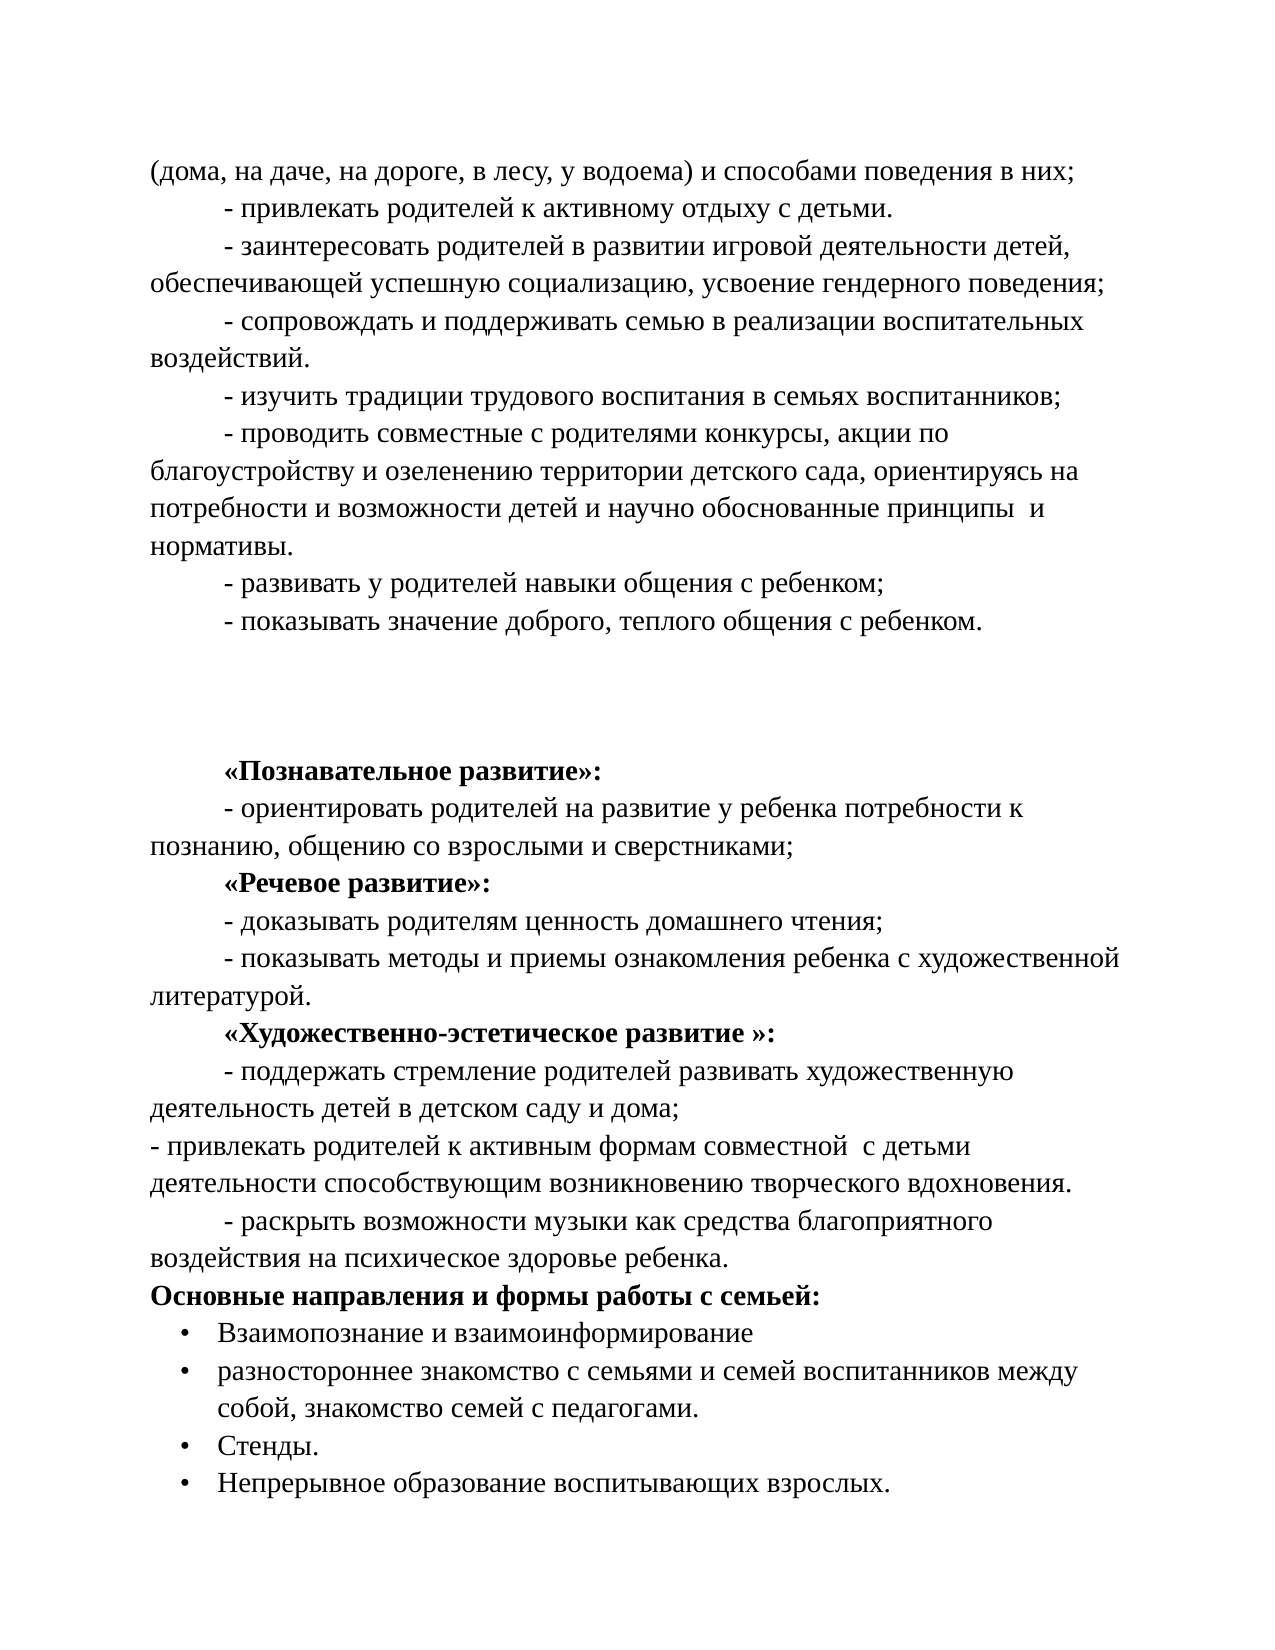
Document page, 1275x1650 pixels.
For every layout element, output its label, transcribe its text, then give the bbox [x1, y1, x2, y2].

text - показывать методы и приемы ознакомления ребенка с художественной литературой. [150, 937, 1125, 1012]
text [150, 150, 1125, 187]
list Непрерывное образование воспитывающих взрослых. [179, 1462, 1125, 1500]
text «Художественно-эстетическое развитие »: [150, 1012, 1125, 1050]
text - поддержать стремление родителей развивать художественную деятельность детей в детском саду и дома; [150, 1050, 1125, 1125]
text - заинтересовать родителей в развитии игровой деятельности детей, обеспечивающей успешную социализацию, усвоение гендерного поведения; [150, 225, 1125, 300]
text - показывать значение доброго, теплого общения с ребенком. [150, 600, 1125, 637]
text - изучить традиции трудового воспитания в семьях воспитанников; [150, 375, 1125, 412]
text - доказывать родителям ценность домашнего чтения; [150, 900, 1125, 937]
text - раскрыть возможности музыки как средства благоприятного воздействия на психическое здоровье ребенка. [150, 1200, 1125, 1275]
list Взаимопознание и взаимоинформирование [179, 1312, 1125, 1350]
text - ориентировать родителей на развитие у ребенка потребности к познанию, общению со взрослыми и сверстниками; [150, 787, 1125, 862]
text - развивать у родителей навыки общения с ребенком; [150, 562, 1125, 600]
text Основные направления и формы работы с семьей: [150, 1275, 1125, 1312]
list Стенды. [179, 1425, 1125, 1462]
text «Речевое развитие»: [150, 862, 1125, 900]
list разностороннее знакомство с семьями и семей воспитанников между собой, знакомство семей с педагогами. [179, 1350, 1125, 1425]
text - привлекать родителей к активному отдыху с детьми. [150, 187, 1125, 225]
text - проводить совместные с родителями конкурсы, акции по благоустройству и озеленению территории детского сада, ориентируясь на потребности и возможности детей и научно обоснованные принципы и нормативы. [150, 412, 1125, 562]
text - привлекать родителей к активным формам совместной с детьми деятельности способствующим возникновению творческого вдохновения. [150, 1125, 1125, 1200]
text - сопровождать и поддерживать семью в реализации воспитательных воздействий. [150, 300, 1125, 375]
text «Познавательное развитие»: [150, 750, 1125, 787]
